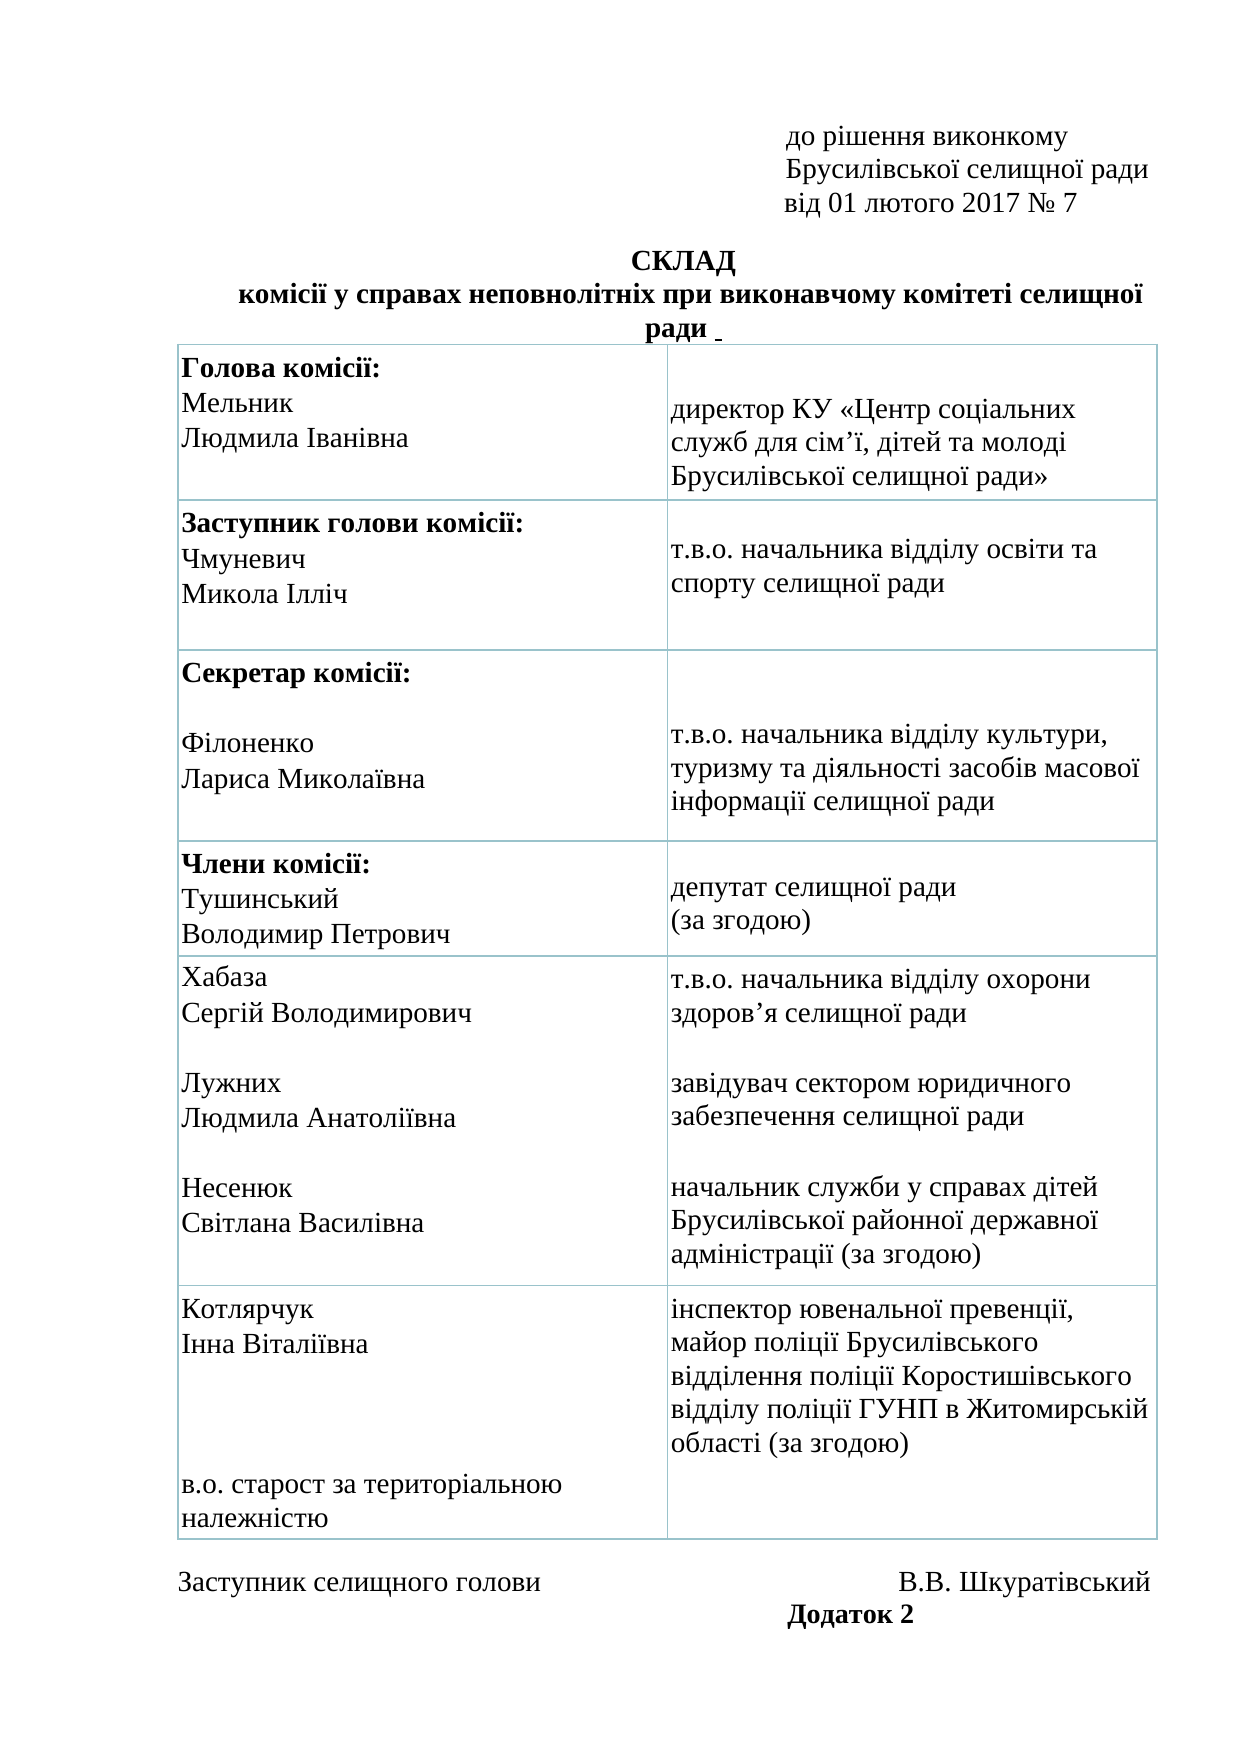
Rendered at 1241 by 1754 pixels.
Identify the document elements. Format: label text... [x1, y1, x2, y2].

table_cell т.в.о. начальника відділу культури, туризму та діяльності засобів масової інформації селищної ради [668, 651, 1156, 840]
table_cell Члени комісії: Тушинський Володимир Петрович [179, 842, 667, 955]
text Брусилівської селищної ради [177, 152, 1152, 185]
table_cell Котлярчук Інна Віталіївна в.о. старост за територіальною належністю [179, 1286, 667, 1538]
table_cell т.в.о. начальника відділу охорони здоров’я селищної ради завідувач сектором юридичного забезпечення селищної ради начальник служби у справах дітей Брусилівської районної державної адміністрації (за згодою) [668, 957, 1156, 1285]
text Заступник селищного голови В.В. Шкуратівський [177, 1564, 1152, 1597]
text Додаток 2 [177, 1597, 1152, 1630]
text до рішення виконкому [177, 118, 1152, 152]
table_cell Хабаза Сергій Володимирович Лужних Людмила Анатоліївна Несенюк Світлана Василівна [179, 957, 667, 1285]
table_cell т.в.о. начальника відділу освіти та спорту селищної ради [668, 501, 1156, 649]
text від 01 лютого 2017 № 7 [177, 185, 1152, 219]
table_header директор КУ «Центр соціальних служб для сім’ї, дітей та молоді Брусилівської селищної ради» [668, 345, 1156, 499]
table_cell Секретар комісії: Філоненко Лариса Миколаївна [179, 651, 667, 840]
text комісії у справах неповнолітніх при виконавчому комітеті селищної ради [215, 276, 1152, 343]
text СКЛАД [215, 243, 1152, 276]
table_cell Заступник голови комісії: Чмуневич Микола Ілліч [179, 501, 667, 649]
table_cell депутат селищної ради (за згодою) [668, 842, 1156, 955]
table_cell інспектор ювенальної превенції, майор поліції Брусилівського відділення поліції Коростишівського відділу поліції ГУНП в Житомирській області (за згодою) [668, 1286, 1156, 1538]
table_header Голова комісії: Мельник Людмила Іванівна [179, 345, 667, 499]
